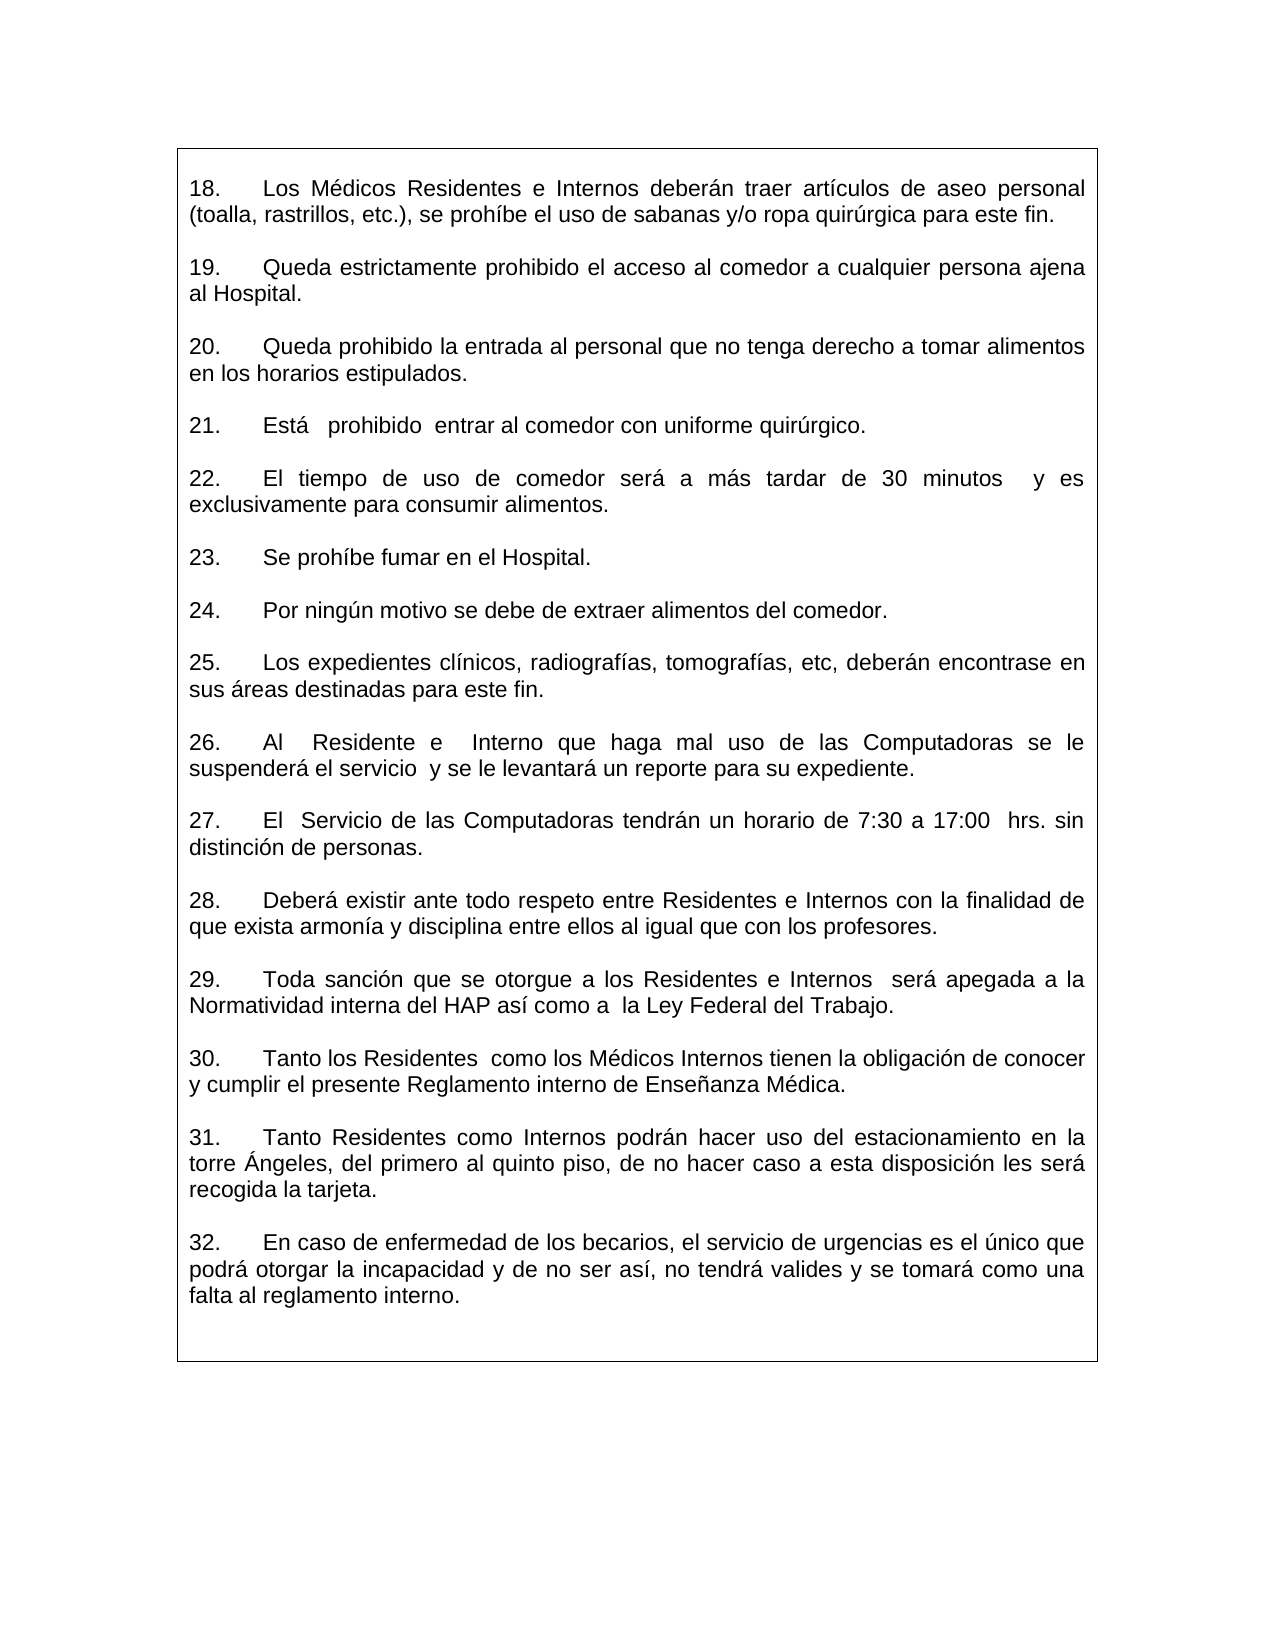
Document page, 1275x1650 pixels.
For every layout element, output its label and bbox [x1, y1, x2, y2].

table_header [178, 149, 1097, 1361]
